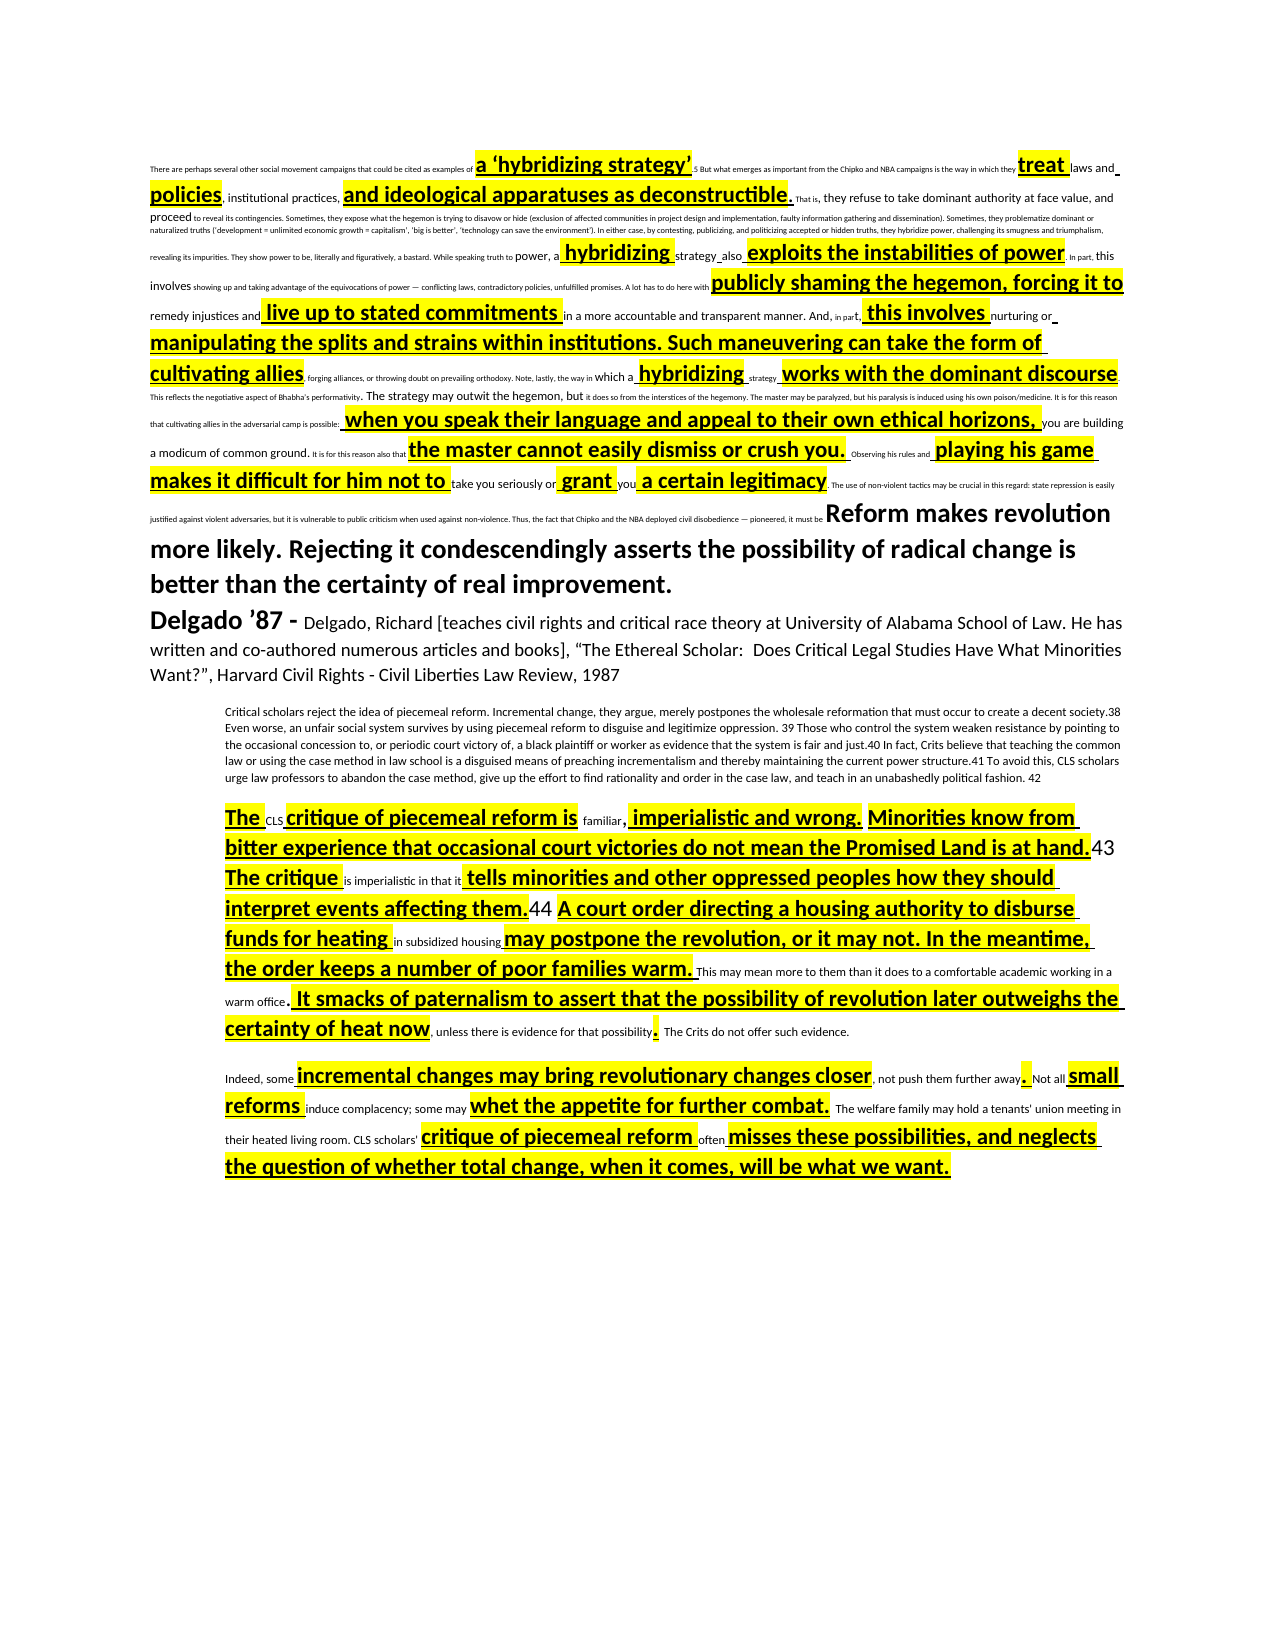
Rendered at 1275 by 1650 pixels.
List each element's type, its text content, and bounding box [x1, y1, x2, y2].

text Delgado ’87 - Delgado, Richard [teaches civil rights and critical race theory at University of Alabama School of Law. He has written and co-authored numerous articles and books], “The Ethereal Scholar: Does Critical Legal Studies Have What Minorities Want?”, Harvard Civil Rights - Civil Liberties Law Review, 1987 [150, 603, 1125, 686]
text There are perhaps several other social movement campaigns that could be cited as examples of a ‘hybridizing strategy’.5 But what emerges as important from the Chipko and NBA campaigns is the way in which they treat laws and policies, institutional practices, and ideological apparatuses as deconstructible. That is, they refuse to take dominant authority at face value, and proceed to reveal its contingencies. Sometimes, they expose what the hegemon is trying to disavow or hide (exclusion of affected communities in project design and implementation, faulty information gathering and dissemination). Sometimes, they problematize dominant or naturalized truths (‘development = unlimited economic growth = capitalism’, ‘big is better’, ‘technology can save the environment’). In either case, by contesting, publicizing, and politicizing accepted or hidden truths, they hybridize power, challenging its smugness and triumphalism, revealing its impurities. They show power to be, literally and figuratively, a bastard. While speaking truth to power, a hybridizing strategy also exploits the instabilities of power. In part, this involves showing up and taking advantage of the equivocations of power — conflicting laws, contradictory policies, unfulfilled promises. A lot has to do here with publicly shaming the hegemon, forcing it to remedy injustices and live up to stated commitments in a more accountable and transparent manner. And, in part, this involves nurturing or manipulating the splits and strains within institutions. Such maneuvering can take the form of cultivating allies, forging alliances, or throwing doubt on prevailing orthodoxy. Note, lastly, the way in which a hybridizing strategy works with the dominant discourse. This reflects the negotiative aspect of Bhabha’s performativity. The strategy may outwit the hegemon, but it does so from the interstices of the hegemony. The master may be paralyzed, but his paralysis is induced using his own poison/medicine. It is for this reason that cultivating allies in the adversarial camp is possible: when you speak their language and appeal to their own ethical horizons, you are building a modicum of common ground. It is for this reason also that the master cannot easily dismiss or crush you. Observing his rules and playing his game makes it difficult for him not to take you seriously or grant you a certain legitimacy. The use of non-violent tactics may be crucial in this regard: state repression is easily justified against violent adversaries, but it is vulnerable to public criticism when used against non-violence. Thus, the fact that Chipko and the NBA deployed civil disobedience — pioneered, it must be Reform makes revolution more likely. Rejecting it condescendingly asserts the possibility of radical change is better than the certainty of real improvement. [150, 150, 1125, 601]
text The CLS critique of piecemeal reform is familiar, imperialistic and wrong. Minorities know from bitter experience that occasional court victories do not mean the Promised Land is at hand.43 The critique is imperialistic in that it tells minorities and other oppressed peoples how they should interpret events affecting them.44 A court order directing a housing authority to disburse funds for heating in subsidized housing may postpone the revolution, or it may not. In the meantime, the order keeps a number of poor families warm. This may mean more to them than it does to a comfortable academic working in a warm office. It smacks of paternalism to assert that the possibility of revolution later outweighs the certainty of heat now, unless there is evidence for that possibility. The Crits do not offer such evidence. [225, 803, 1125, 1042]
text Indeed, some incremental changes may bring revolutionary changes closer, not push them further away. Not all small reforms induce complacency; some may whet the appetite for further combat. The welfare family may hold a tenants' union meeting in their heated living room. CLS scholars' critique of piecemeal reform often misses these possibilities, and neglects the question of whether total change, when it comes, will be what we want. [225, 1061, 1125, 1180]
text Critical scholars reject the idea of piecemeal reform. Incremental change, they argue, merely postpones the wholesale reformation that must occur to create a decent society.38 Even worse, an unfair social system survives by using piecemeal reform to disguise and legitimize oppression. 39 Those who control the system weaken resistance by pointing to the occasional concession to, or periodic court victory of, a black plaintiff or worker as evidence that the system is fair and just.40 In fact, Crits believe that teaching the common law or using the case method in law school is a disguised means of preaching incrementalism and thereby maintaining the current power structure.41 To avoid this, CLS scholars urge law professors to abandon the case method, give up the effort to find rationality and order in the case law, and teach in an unabashedly political fashion. 42 [225, 704, 1125, 785]
